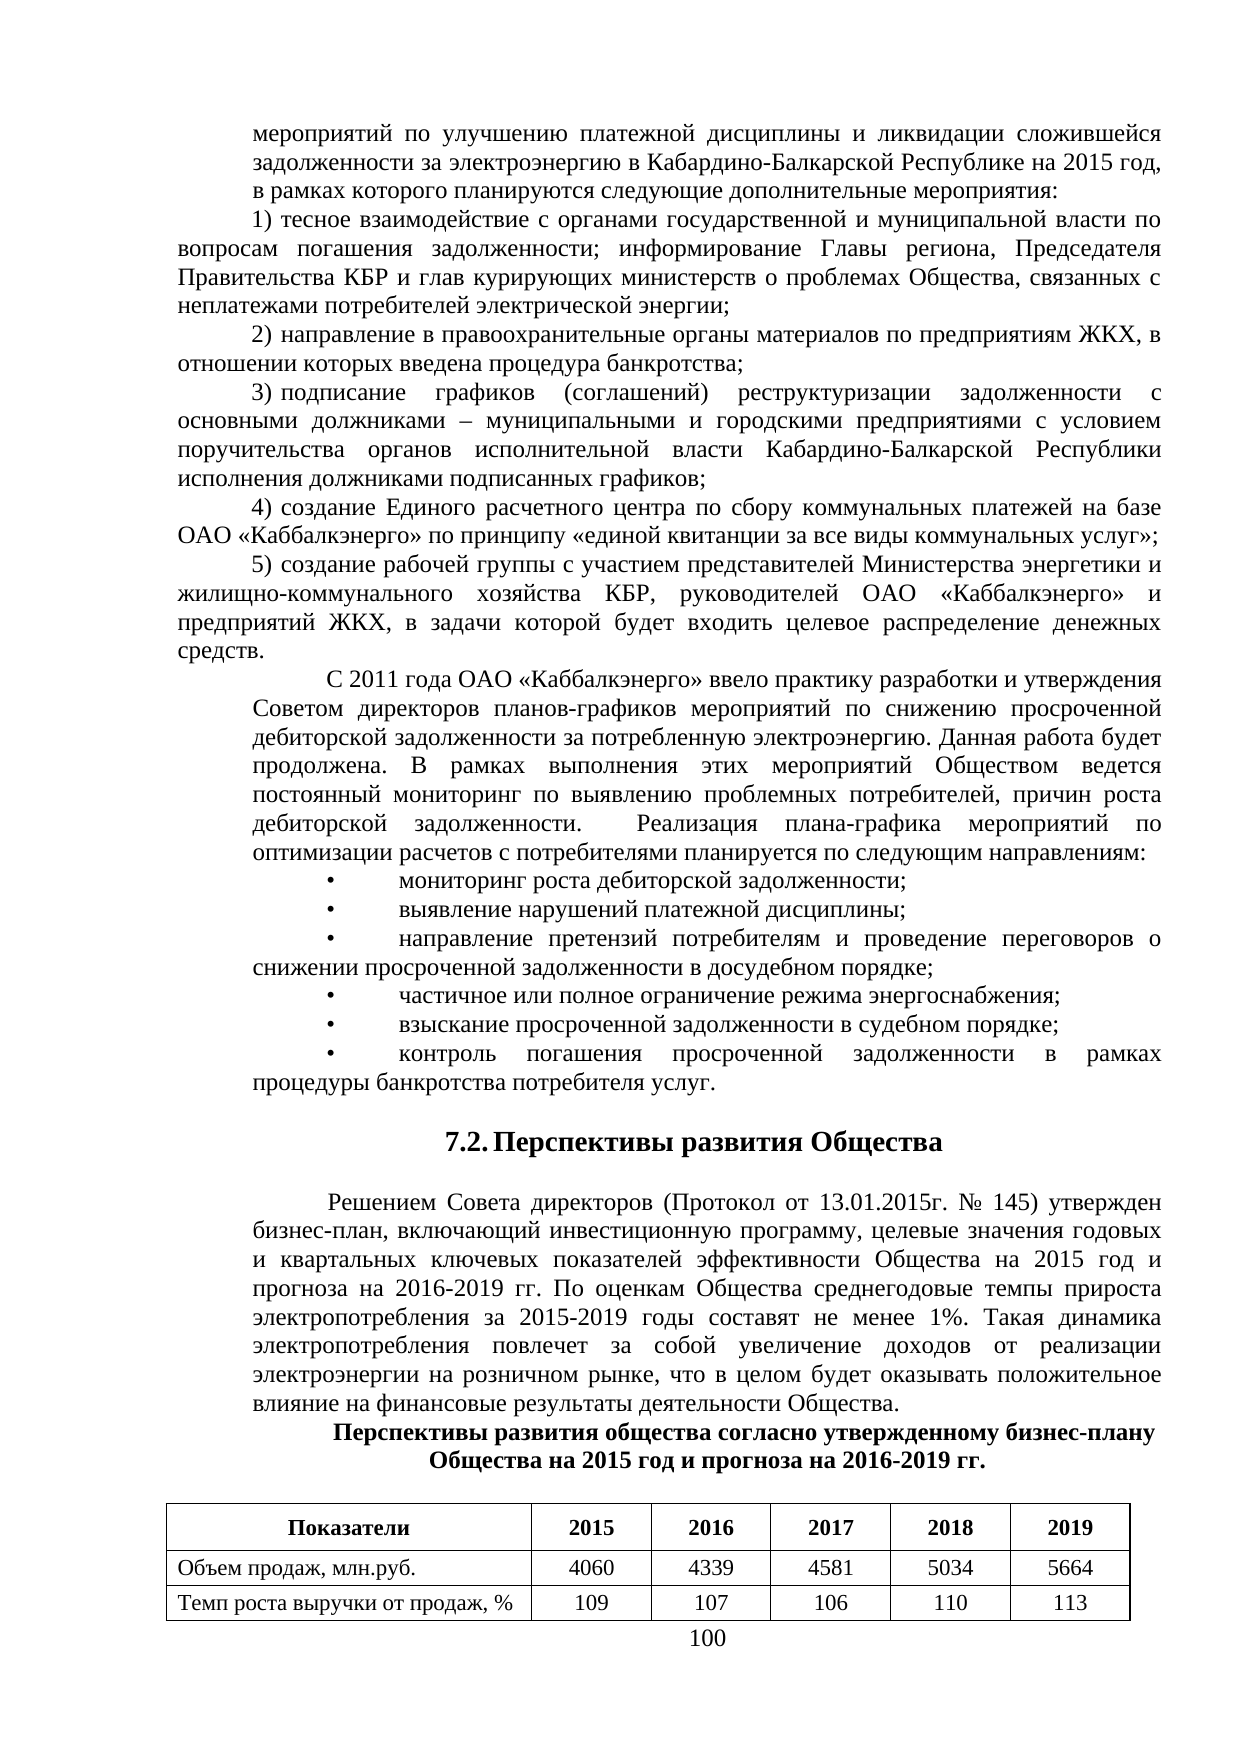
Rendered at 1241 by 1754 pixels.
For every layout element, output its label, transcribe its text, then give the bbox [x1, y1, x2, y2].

text • направление претензий потребителям и проведение переговоров о снижении просроченной задолженности в досудебном порядке; [252, 923, 1162, 981]
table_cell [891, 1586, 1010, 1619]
text Перспективы развития общества согласно утвержденному бизнес-плану Общества на 2015 год и прогноза на 2016-2019 гг. [252, 1417, 1162, 1474]
text • контроль погашения просроченной задолженности в рамках процедуры банкротства потребителя услуг. [252, 1038, 1162, 1096]
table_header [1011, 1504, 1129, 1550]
list подписание графиков (соглашений) реструктуризации задолженности с основными должниками – муниципальными и городскими предприятиями с условием поручительства органов исполнительной власти Кабардино-Балкарской Республики исполнения должниками подписанных графиков; [177, 377, 1162, 492]
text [252, 118, 1162, 204]
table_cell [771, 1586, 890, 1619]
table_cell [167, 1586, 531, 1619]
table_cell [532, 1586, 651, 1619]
text • частичное или полное ограничение режима энергоснабжения; [252, 981, 1162, 1009]
text Решением Совета директоров (Протокол от 13.01.2015г. № 145) утвержден бизнес-план, включающий инвестиционную программу, целевые значения годовых и квартальных ключевых показателей эффективности Общества на 2015 год и прогноза на 2016-2019 гг. По оценкам Общества среднегодовые темпы прироста электропотребления за 2015-2019 годы составят не менее 1%. Такая динамика электропотребления повлечет за собой увеличение доходов от реализации электроэнергии на розничном рынке, что в целом будет оказывать положительное влияние на финансовые результаты деятельности Общества. [252, 1187, 1162, 1417]
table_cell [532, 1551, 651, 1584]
text • выявление нарушений платежной дисциплины; [252, 894, 1162, 923]
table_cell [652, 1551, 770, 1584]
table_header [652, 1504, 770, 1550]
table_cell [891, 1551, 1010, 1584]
text • мониторинг роста дебиторской задолженности; [252, 866, 1162, 894]
list создание рабочей группы с участием представителей Министерства энергетики и жилищно-коммунального хозяйства КБР, руководителей ОАО «Каббалкэнерго» и предприятий ЖКХ, в задачи которой будет входить целевое распределение денежных средств. [177, 549, 1162, 664]
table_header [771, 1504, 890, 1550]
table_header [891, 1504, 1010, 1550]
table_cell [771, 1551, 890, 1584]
text С 2011 года ОАО «Каббалкэнерго» ввело практику разработки и утверждения Советом директоров планов-графиков мероприятий по снижению просроченной дебиторской задолженности за потребленную электроэнергию. Данная работа будет продолжена. В рамках выполнения этих мероприятий Обществом ведется постоянный мониторинг по выявлению проблемных потребителей, причин роста дебиторской задолженности. Реализация плана-графика мероприятий по оптимизации расчетов с потребителями планируется по следующим направлениям: [252, 664, 1162, 866]
list Перспективы развития Общества [225, 1124, 1162, 1158]
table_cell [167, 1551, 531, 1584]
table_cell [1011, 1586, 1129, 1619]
list тесное взаимодействие с органами государственной и муниципальной власти по вопросам погашения задолженности; информирование Главы региона, Председателя Правительства КБР и глав курирующих министерств о проблемах Общества, связанных с неплатежами потребителей электрической энергии; [177, 204, 1162, 319]
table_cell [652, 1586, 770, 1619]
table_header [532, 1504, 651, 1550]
text • взыскание просроченной задолженности в судебном порядке; [252, 1009, 1162, 1038]
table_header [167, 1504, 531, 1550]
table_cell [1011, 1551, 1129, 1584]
list направление в правоохранительные органы материалов по предприятиям ЖКХ, в отношении которых введена процедура банкротства; [177, 319, 1162, 377]
list создание Единого расчетного центра по сбору коммунальных платежей на базе ОАО «Каббалкэнерго» по принципу «единой квитанции за все виды коммунальных услуг»; [177, 492, 1162, 549]
